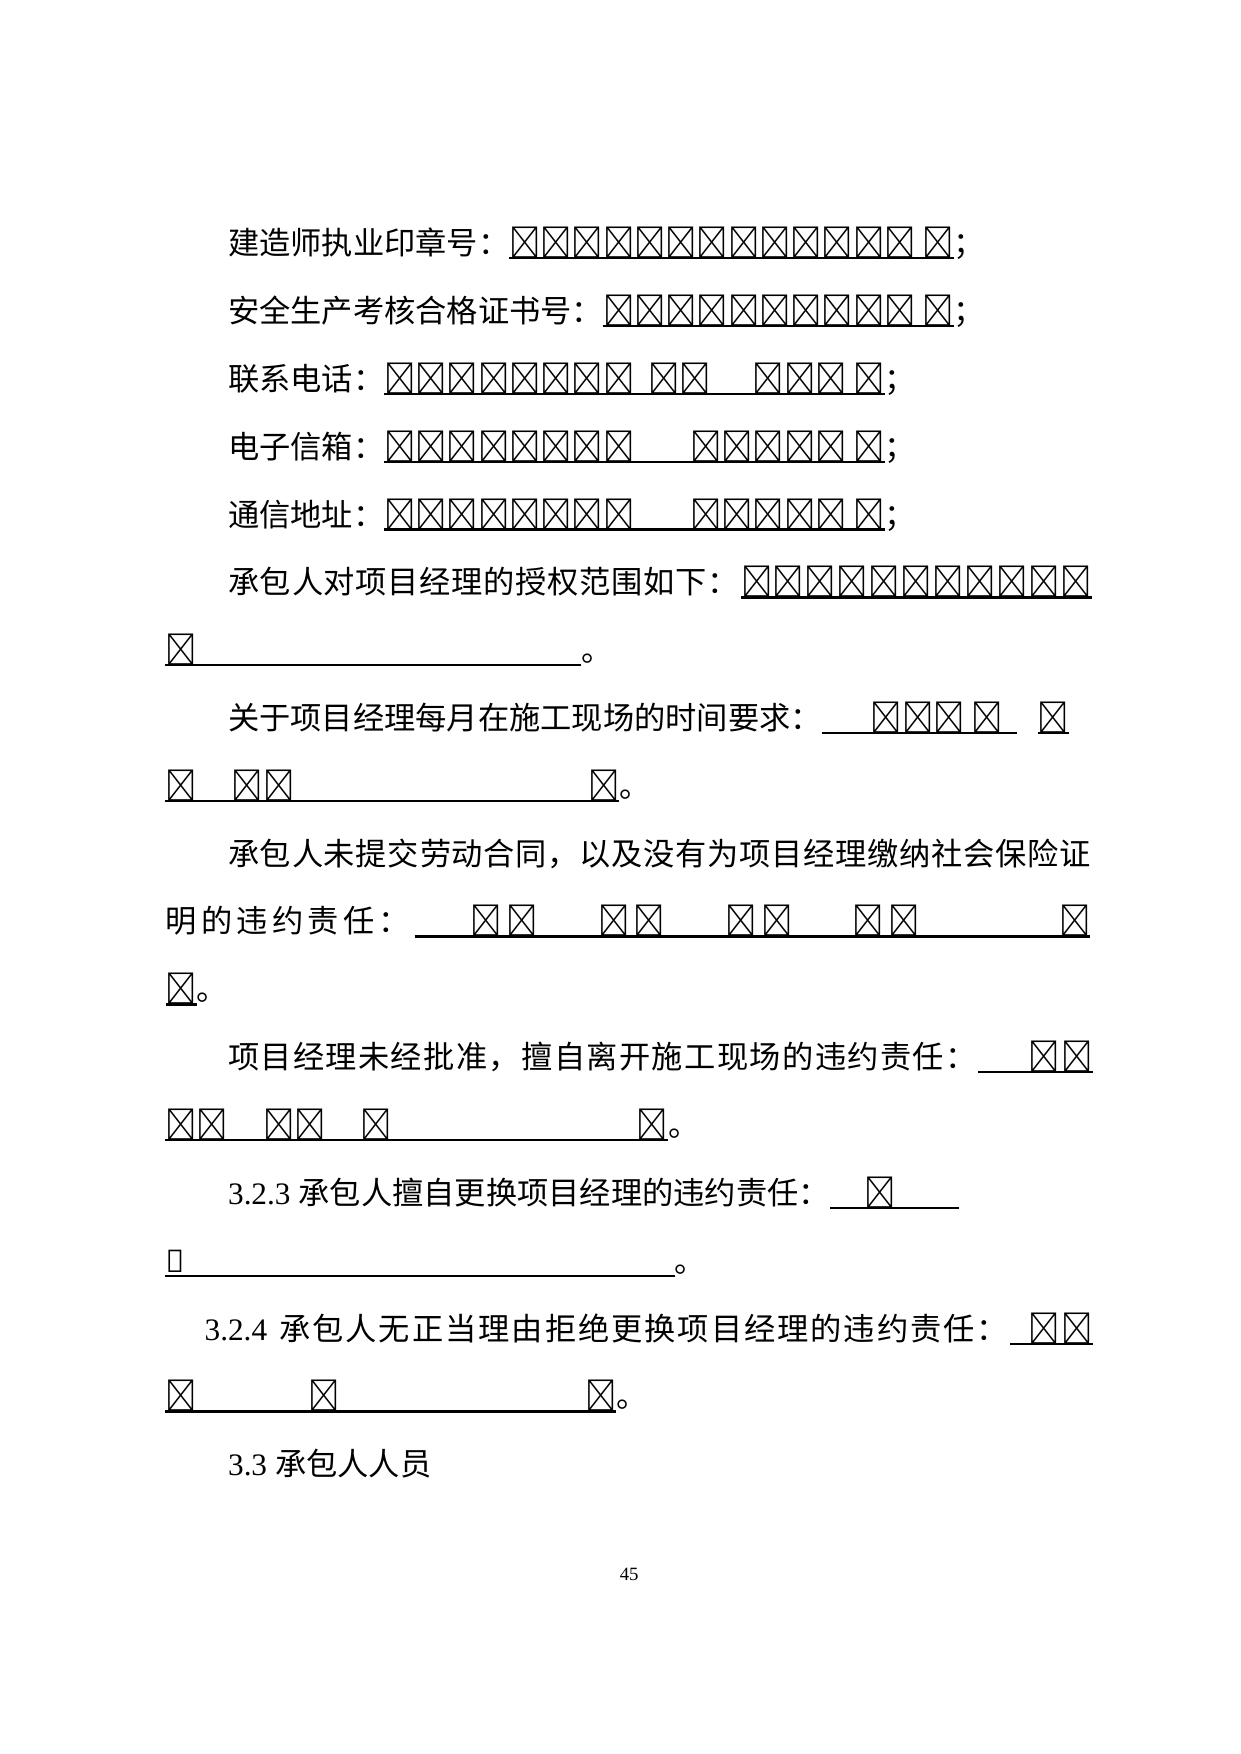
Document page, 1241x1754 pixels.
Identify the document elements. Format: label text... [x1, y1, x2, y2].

text 承包人未提交劳动合同，以及没有为项目经理缴纳社会保险证明的违约责任：      。 [165, 829, 1092, 1010]
text 建造师执业印章号： ； [165, 218, 1092, 264]
text 关于项目经理每月在施工现场的时间要求：     。 [165, 693, 1092, 806]
text 3.2.4 承包人无正当理由拒绝更换项目经理的违约责任：    。 [165, 1304, 1092, 1417]
text 承包人对项目经理的授权范围如下：  。 [165, 558, 1092, 671]
text 通信地址：  ； [165, 490, 1092, 535]
text     。 [165, 1236, 1092, 1281]
text 3.3 承包人人员 [165, 1439, 1092, 1485]
text 3.2.3 承包人擅自更换项目经理的违约责任：  [165, 1168, 1092, 1213]
text 安全生产考核合格证书号： ； [165, 286, 1092, 332]
text 项目经理未经批准，擅自离开施工现场的违约责任：     。 [165, 1032, 1092, 1145]
text 联系电话：   ； [165, 354, 1092, 399]
text 电子信箱：  ； [165, 422, 1092, 467]
